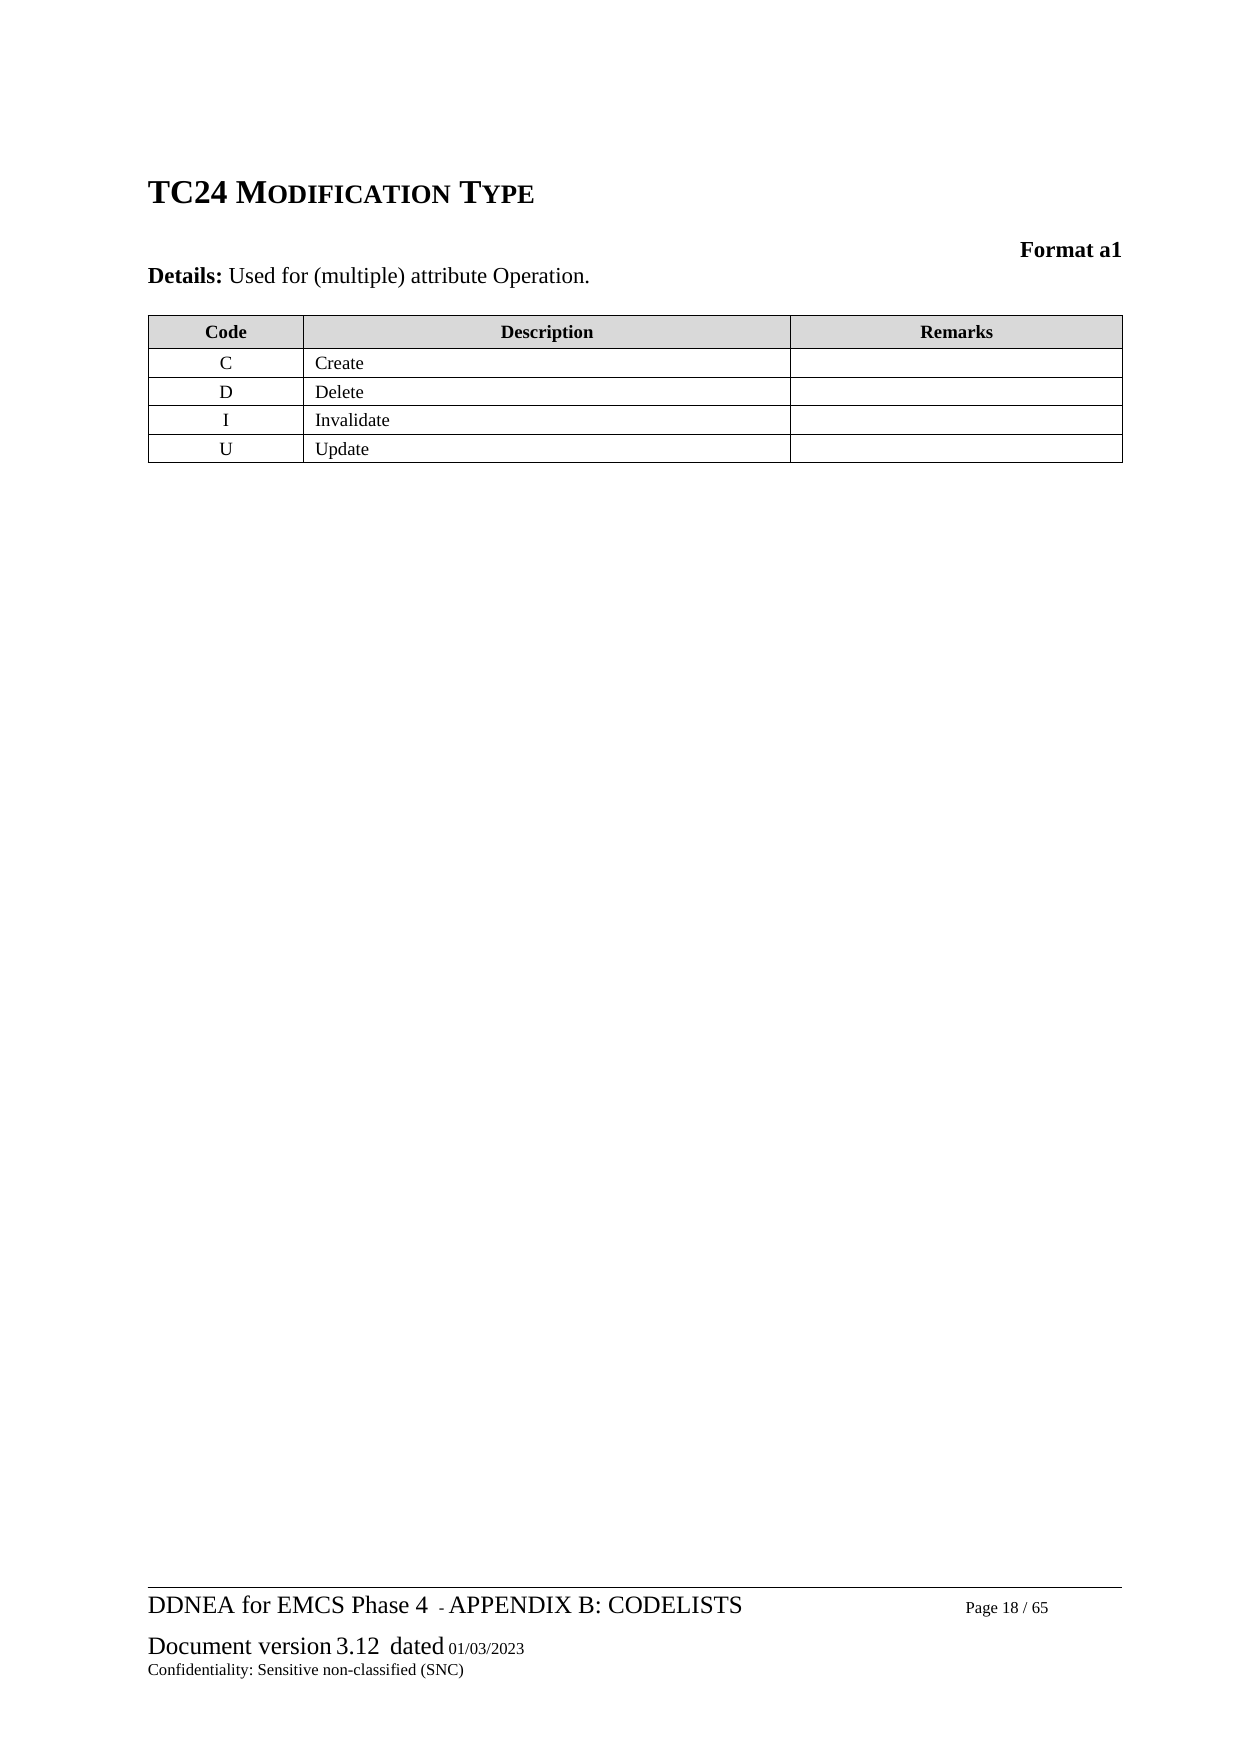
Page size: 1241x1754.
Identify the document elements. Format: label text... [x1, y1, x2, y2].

text TC24 Modification Type [148, 173, 1122, 211]
text Details: Used for (multiple) attribute Operation. [148, 262, 1122, 289]
table_header Description [304, 316, 790, 348]
table_cell Update [304, 435, 790, 462]
text Format a1 [148, 236, 1122, 262]
table_cell C [149, 349, 303, 377]
table_cell [791, 406, 1122, 434]
table_cell I [149, 406, 303, 434]
table_cell [791, 378, 1122, 405]
table_cell [791, 349, 1122, 377]
table_cell D [149, 378, 303, 405]
table_cell Invalidate [304, 406, 790, 434]
table_cell U [149, 435, 303, 462]
table_cell Create [304, 349, 790, 377]
table_header Remarks [791, 316, 1122, 348]
table_cell Delete [304, 378, 790, 405]
table_header Code [149, 316, 303, 348]
table_cell [791, 435, 1122, 462]
